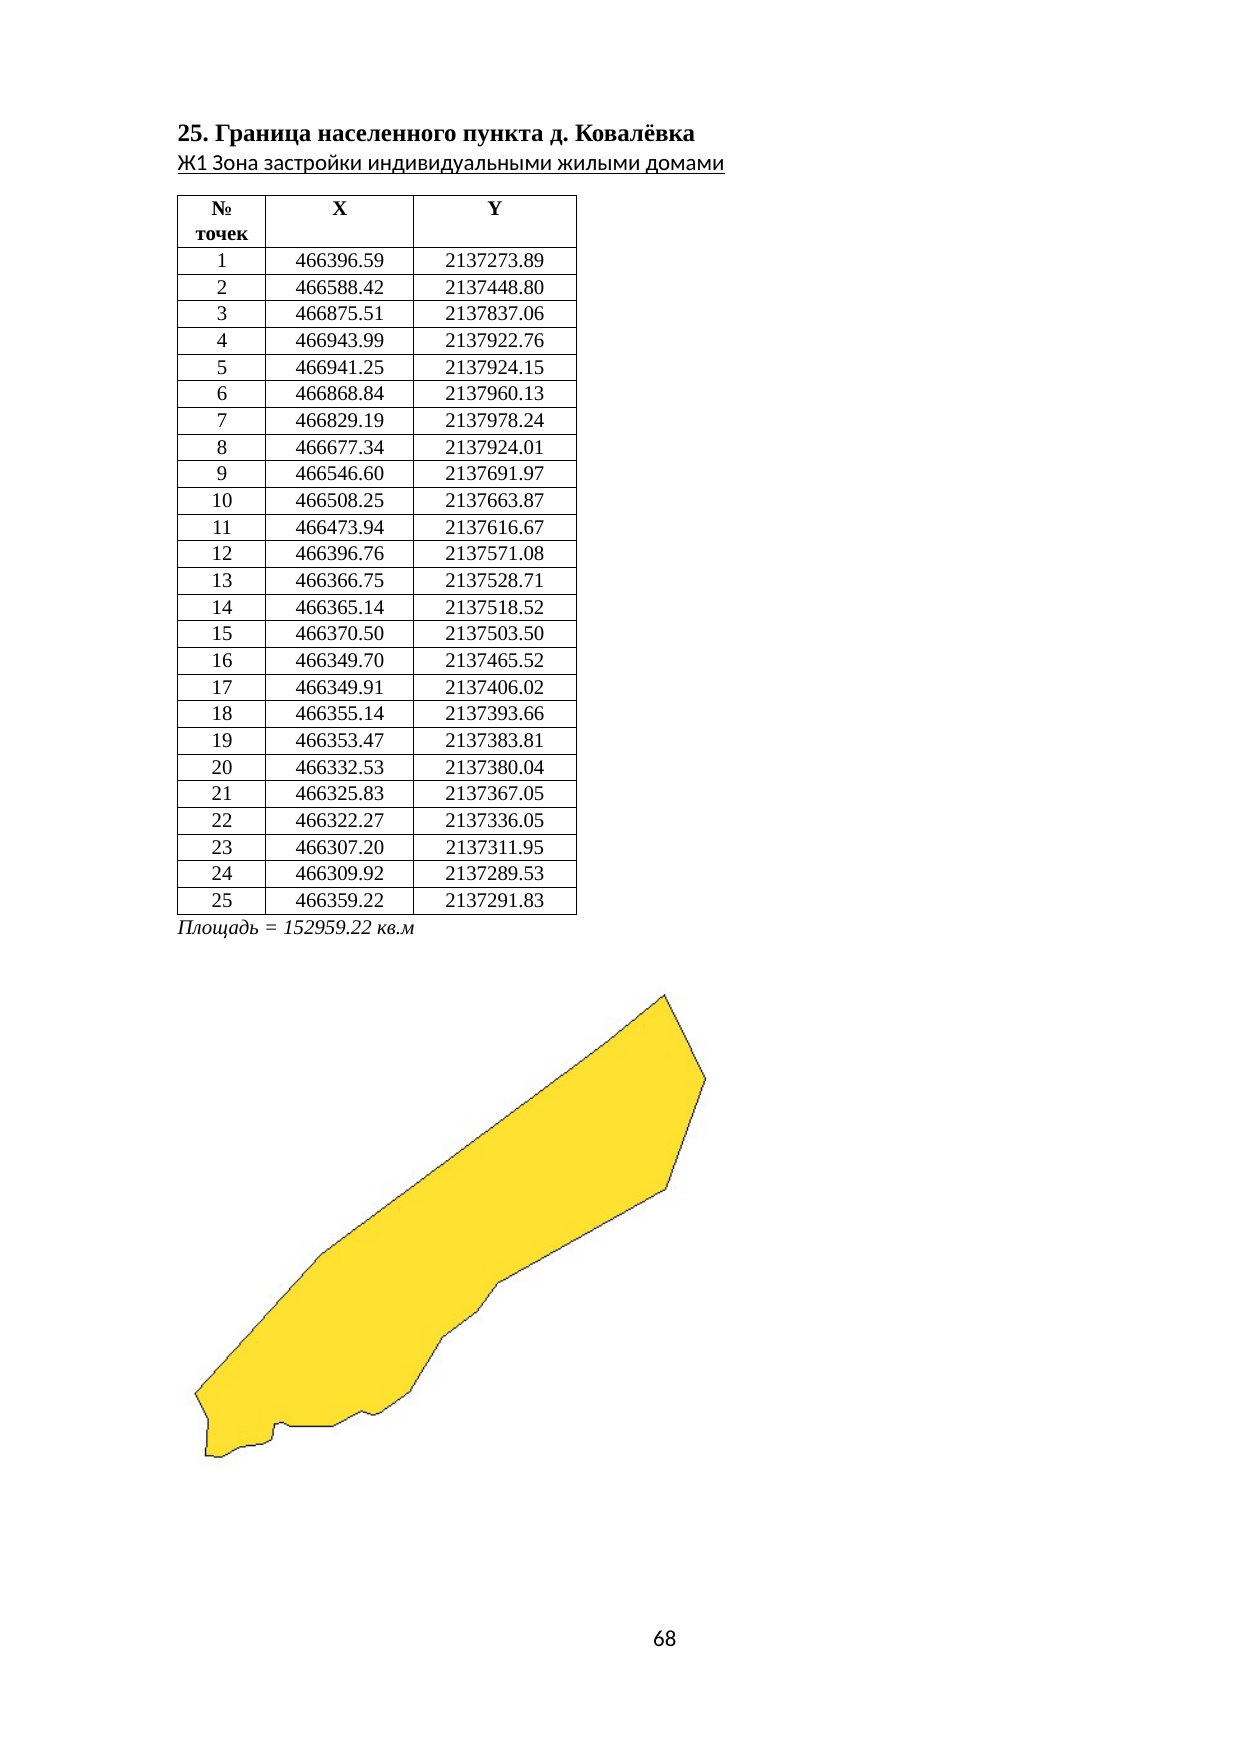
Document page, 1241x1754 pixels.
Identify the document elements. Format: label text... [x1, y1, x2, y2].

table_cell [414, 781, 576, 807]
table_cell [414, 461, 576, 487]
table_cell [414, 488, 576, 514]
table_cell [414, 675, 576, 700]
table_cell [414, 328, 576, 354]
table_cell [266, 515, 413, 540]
subtitle Граница населенного пункта д. Ковалёвка [177, 118, 1152, 147]
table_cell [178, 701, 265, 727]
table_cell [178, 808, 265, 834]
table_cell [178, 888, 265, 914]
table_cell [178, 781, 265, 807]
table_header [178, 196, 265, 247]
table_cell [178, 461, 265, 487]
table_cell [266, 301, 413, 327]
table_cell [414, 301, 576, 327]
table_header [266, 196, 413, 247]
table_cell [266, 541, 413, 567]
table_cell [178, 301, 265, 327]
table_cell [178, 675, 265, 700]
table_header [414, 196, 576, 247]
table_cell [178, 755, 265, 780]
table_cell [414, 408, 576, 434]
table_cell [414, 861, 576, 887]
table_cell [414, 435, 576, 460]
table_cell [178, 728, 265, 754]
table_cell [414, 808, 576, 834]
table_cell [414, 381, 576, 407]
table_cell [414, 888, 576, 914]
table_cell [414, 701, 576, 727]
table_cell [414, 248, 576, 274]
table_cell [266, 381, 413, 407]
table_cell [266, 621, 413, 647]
text Ж1 Зона застройки индивидуальными жилыми домами [177, 148, 1152, 177]
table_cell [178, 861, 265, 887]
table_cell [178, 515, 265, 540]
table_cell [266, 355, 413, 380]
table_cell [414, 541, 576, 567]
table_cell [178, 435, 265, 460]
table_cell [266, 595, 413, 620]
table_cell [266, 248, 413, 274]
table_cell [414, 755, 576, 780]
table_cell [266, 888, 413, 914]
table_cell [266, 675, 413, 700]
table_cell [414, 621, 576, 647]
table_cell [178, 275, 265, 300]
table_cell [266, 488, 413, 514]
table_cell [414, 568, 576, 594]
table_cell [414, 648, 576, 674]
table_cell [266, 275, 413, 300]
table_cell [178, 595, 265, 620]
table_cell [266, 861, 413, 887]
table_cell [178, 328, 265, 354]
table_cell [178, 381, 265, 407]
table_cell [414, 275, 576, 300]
picture [177, 956, 738, 1491]
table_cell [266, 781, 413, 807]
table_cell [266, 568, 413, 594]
text Площадь = 152959.22 кв.м [177, 915, 1152, 939]
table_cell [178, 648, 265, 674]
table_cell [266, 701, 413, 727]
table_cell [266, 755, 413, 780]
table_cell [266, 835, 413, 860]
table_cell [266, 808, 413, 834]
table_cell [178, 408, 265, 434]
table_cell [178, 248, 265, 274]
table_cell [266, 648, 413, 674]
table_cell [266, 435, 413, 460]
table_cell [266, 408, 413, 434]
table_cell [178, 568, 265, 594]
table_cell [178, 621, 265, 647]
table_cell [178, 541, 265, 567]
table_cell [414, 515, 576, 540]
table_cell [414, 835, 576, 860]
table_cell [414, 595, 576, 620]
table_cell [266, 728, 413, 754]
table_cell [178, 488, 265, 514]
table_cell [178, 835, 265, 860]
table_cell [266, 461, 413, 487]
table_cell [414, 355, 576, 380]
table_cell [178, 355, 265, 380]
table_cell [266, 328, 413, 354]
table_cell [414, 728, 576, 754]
